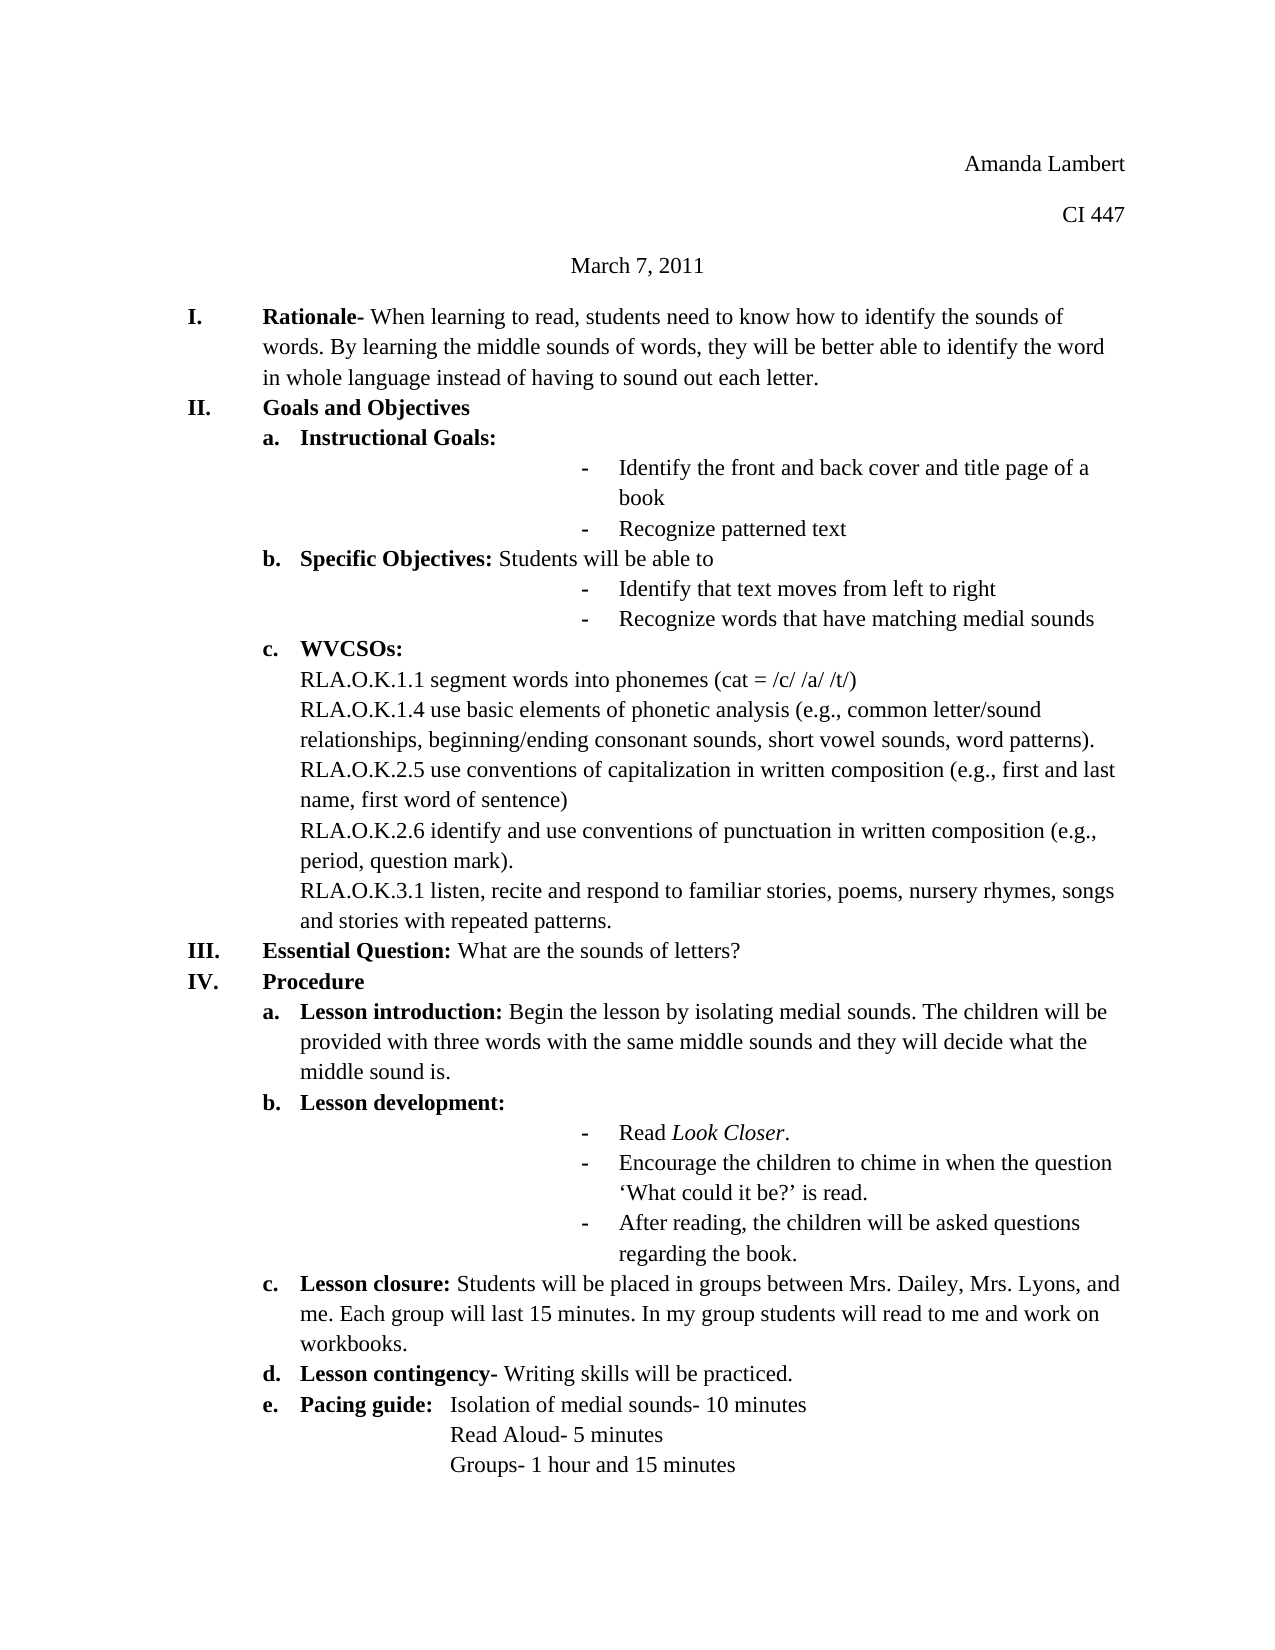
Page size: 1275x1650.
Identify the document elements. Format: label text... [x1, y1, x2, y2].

list RLA.O.K.3.1 listen, recite and respond to familiar stories, poems, nursery rhymes, songs and stories with repeated patterns. [300, 877, 1125, 934]
list Essential Question: What are the sounds of letters? [187, 937, 1125, 964]
list Identify that text moves from left to right [581, 575, 1125, 601]
list Procedure [187, 968, 1125, 994]
list Recognize words that have matching medial sounds [581, 605, 1125, 632]
text March 7, 2011 [150, 252, 1125, 278]
list Groups- 1 hour and 15 minutes [300, 1451, 1125, 1477]
list Read Aloud- 5 minutes [300, 1421, 1125, 1447]
list Goals and Objectives [187, 394, 1125, 420]
list RLA.O.K.2.6 identify and use conventions of punctuation in written composition (e.g., period, question mark). [300, 817, 1125, 873]
list RLA.O.K.2.5 use conventions of capitalization in written composition (e.g., first and last name, first word of sentence) [300, 756, 1125, 813]
list Lesson closure: Students will be placed in groups between Mrs. Dailey, Mrs. Lyons, and me. Each group will last 15 minutes. In my group students will read to me and work on workbooks. [262, 1270, 1125, 1357]
list Rationale- When learning to read, students need to know how to identify the sounds of words. By learning the middle sounds of words, they will be better able to identify the word in whole language instead of having to sound out each letter. [187, 303, 1125, 390]
list Recognize patterned text [581, 514, 1125, 541]
list Lesson contingency- Writing skills will be practiced. [262, 1360, 1125, 1387]
list Pacing guide: Isolation of medial sounds- 10 minutes [262, 1391, 1125, 1417]
text CI 447 [150, 201, 1125, 227]
list Read Look Closer. [581, 1119, 1125, 1145]
list Specific Objectives: Students will be able to [262, 545, 1125, 571]
list Instructional Goals: [262, 424, 1125, 450]
list Lesson development: [262, 1088, 1125, 1115]
list Lesson introduction: Begin the lesson by isolating medial sounds. The children will be provided with three words with the same middle sounds and they will decide what the middle sound is. [262, 998, 1125, 1085]
list RLA.O.K.1.4 use basic elements of phonetic analysis (e.g., common letter/sound relationships, beginning/ending consonant sounds, short vowel sounds, word patterns). [300, 696, 1125, 752]
list RLA.O.K.1.1 segment words into phonemes (cat = /c/ /a/ /t/) [300, 666, 1125, 692]
list Encourage the children to chime in when the question ‘What could it be?’ is read. [581, 1149, 1125, 1206]
list After reading, the children will be asked questions regarding the book. [581, 1209, 1125, 1266]
text Amanda Lambert [150, 150, 1125, 176]
list WVCSOs: [262, 635, 1125, 662]
list Identify the front and back cover and title page of a book [581, 454, 1125, 511]
